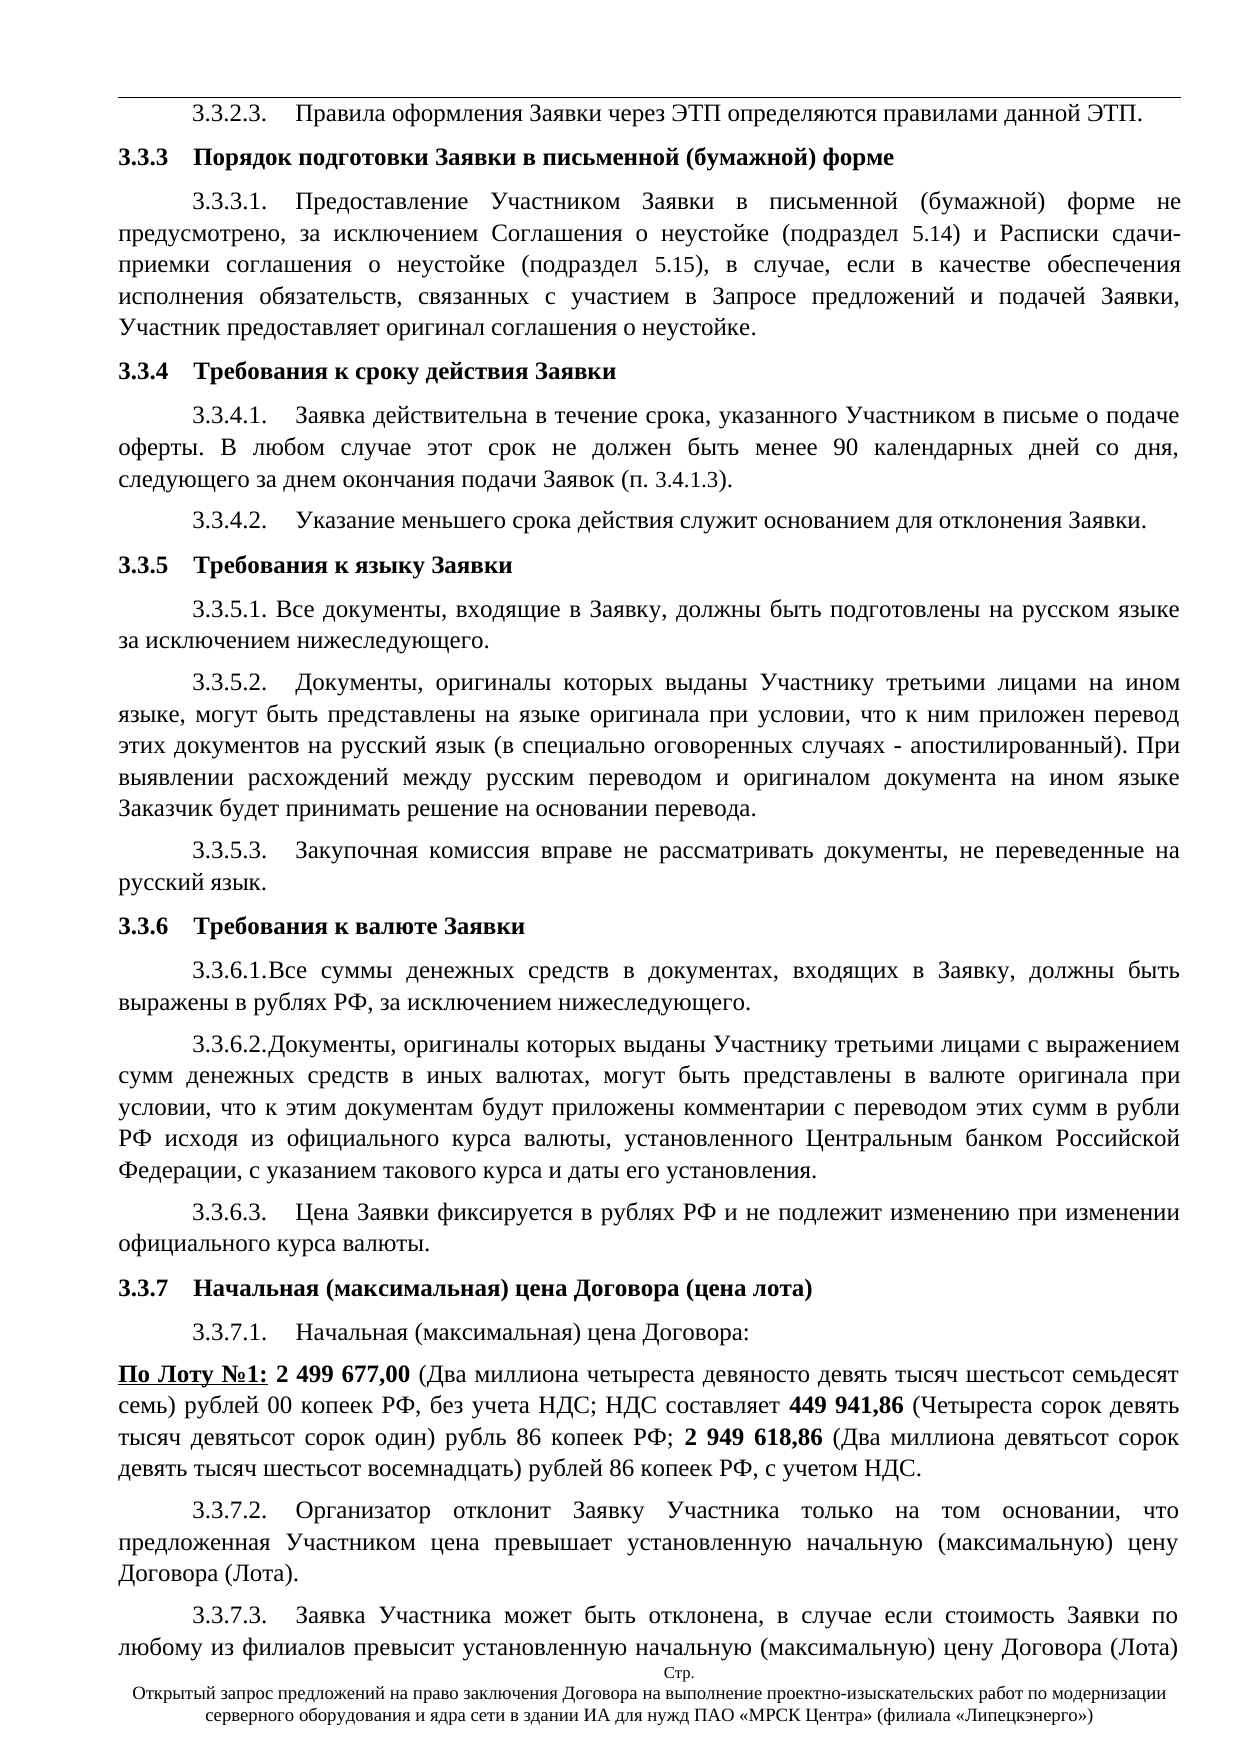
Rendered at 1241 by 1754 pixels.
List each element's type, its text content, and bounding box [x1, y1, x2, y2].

list Заявка действительна в течение срока, указанного Участником в письме о подаче оферты. В любом случае этот срок не должен быть менее 90 календарных дней со дня, следующего за днем окончания подачи Заявок (п. 3.4.1.3). [118, 401, 1181, 492]
list Организатор отклонит Заявку Участника только на том основании, что предложенная Участником цена превышает установленную начальную (максимальную) цену Договора (Лота). [118, 1495, 1179, 1587]
subtitle Порядок подготовки Заявки в письменной (бумажной) форме [118, 142, 1181, 171]
list Документы, оригиналы которых выданы Участнику третьими лицами на ином языке, могут быть представлены на языке оригинала при условии, что к ним приложен перевод этих документов на русский язык (в специально оговоренных случаях - апостилированный). При выявлении расхождений между русским переводом и оригиналом документа на ином языке Заказчик будет принимать решение на основании перевода. [118, 667, 1181, 822]
list Документы, оригиналы которых выданы Участнику третьими лицами с выражением сумм денежных средств в иных валютах, могут быть представлены в валюте оригинала при условии, что к этим документам будут приложены комментарии с переводом этих сумм в рубли РФ исходя из официального курса валюты, установленного Центральным банком Российской Федерации, с указанием такового курса и даты его установления. [118, 1029, 1181, 1184]
subtitle Начальная (максимальная) цена Договора (цена лота) [118, 1273, 1181, 1301]
list Закупочная комиссия вправе не рассматривать документы, не переведенные на русский язык. [118, 836, 1181, 896]
subtitle Требования к сроку действия Заявки [118, 356, 1181, 385]
subtitle Требования к валюте Заявки [118, 911, 1181, 940]
list Все суммы денежных средств в документах, входящих в Заявку, должны быть выражены в рублях РФ, за исключением нижеследующего. [118, 955, 1181, 1016]
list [118, 1600, 1179, 1661]
text По Лоту №1: 2 499 677,00 (Два миллиона четыреста девяносто девять тысяч шестьсот семьдесят семь) рублей 00 копеек РФ, без учета НДС; НДС составляет 449 941,86 (Четыреста сорок девять тысяч девятьсот сорок один) рубль 86 копеек РФ; 2 949 618,86 (Два миллиона девятьсот сорок девять тысяч шестьсот восемнадцать) рублей 86 копеек РФ, с учетом НДС. [118, 1359, 1179, 1482]
list Цена Заявки фиксируется в рублях РФ и не подлежит изменению при изменении официального курса валюты. [118, 1197, 1181, 1257]
text 3.3.5.1. Все документы, входящие в Заявку, должны быть подготовлены на русском языке за исключением нижеследующего. [118, 594, 1181, 654]
subtitle Требования к языку Заявки [118, 550, 1181, 578]
list Правила оформления Заявки через ЭТП определяются правилами данной ЭТП. [118, 98, 1181, 127]
list Предоставление Участником Заявки в письменной (бумажной) форме не предусмотрено, за исключением Соглашения о неустойке (подраздел 5.14) и Расписки сдачи-приемки соглашения о неустойке (подраздел 5.15), в случае, если в качестве обеспечения исполнения обязательств, связанных с участием в Запросе предложений и подачей Заявки, Участник предоставляет оригинал соглашения о неустойке. [118, 186, 1181, 341]
list Указание меньшего срока действия служит основанием для отклонения Заявки. [118, 506, 1181, 534]
list Начальная (максимальная) цена Договора: [118, 1317, 1179, 1345]
